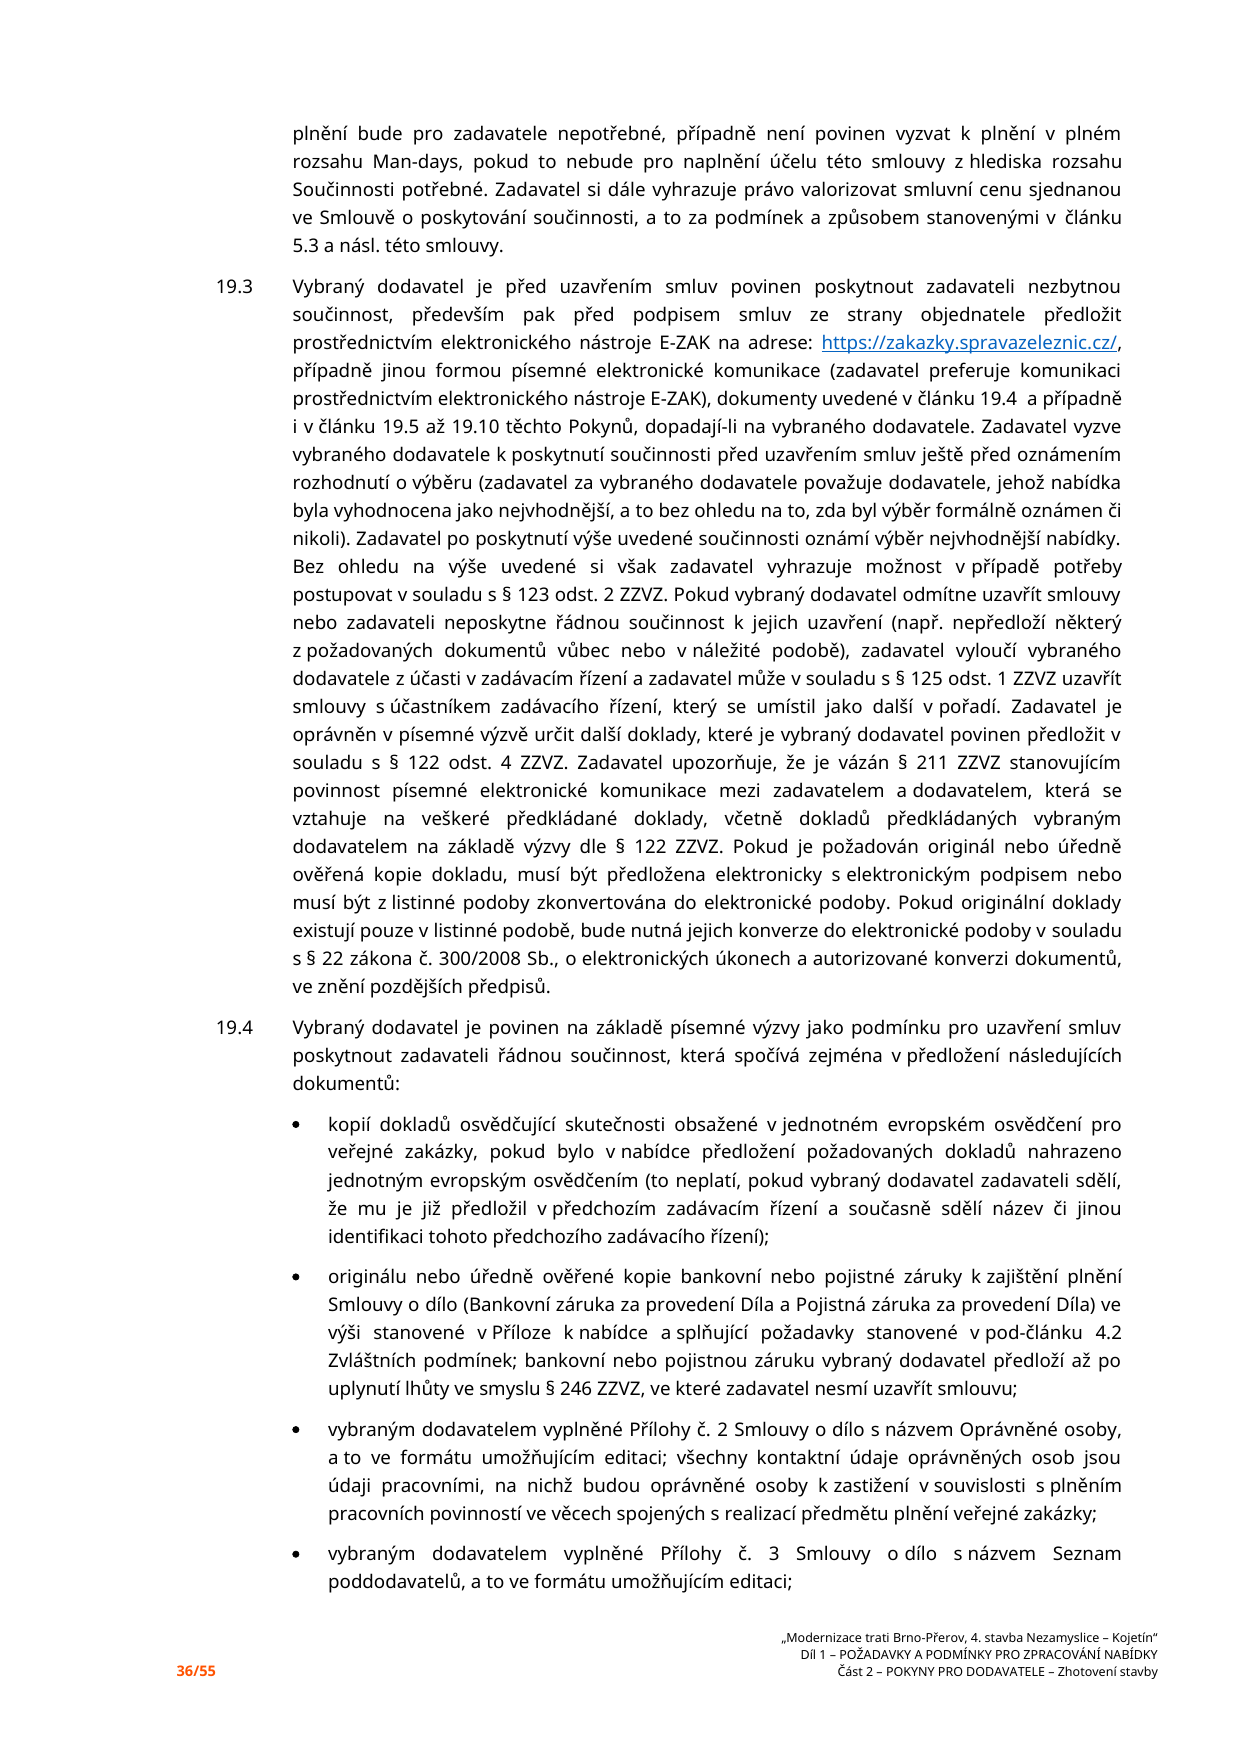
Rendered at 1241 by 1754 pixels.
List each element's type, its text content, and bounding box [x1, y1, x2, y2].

text kopií dokladů osvědčující skutečnosti obsažené v jednotném evropském osvědčení pro veřejné zakázky, pokud bylo v nabídce předložení požadovaných dokladů nahrazeno jednotným evropským osvědčením (to neplatí, pokud vybraný dodavatel zadavateli sdělí, že mu je již předložil v předchozím zadávacím řízení a současně sdělí název či jinou identifikaci tohoto předchozího zadávacího řízení); [292, 1111, 1122, 1248]
text vybraným dodavatelem vyplněné Přílohy č. 2 Smlouvy o dílo s názvem Oprávněné osoby, a to ve formátu umožňujícím editaci; všechny kontaktní údaje oprávněných osob jsou údaji pracovními, na nichž budou oprávněné osoby k zastižení v souvislosti s plněním pracovních povinností ve věcech spojených s realizací předmětu plnění veřejné zakázky; [292, 1416, 1122, 1526]
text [216, 121, 1122, 258]
text originálu nebo úředně ověřené kopie bankovní nebo pojistné záruky k zajištění plnění Smlouvy o dílo (Bankovní záruka za provedení Díla a Pojistná záruka za provedení Díla) ve výši stanovené v Příloze k nabídce a splňující požadavky stanovené v pod-článku 4.2 Zvláštních podmínek; bankovní nebo pojistnou záruku vybraný dodavatel předloží až po uplynutí lhůty ve smyslu § 246 ZZVZ, ve které zadavatel nesmí uzavřít smlouvu; [292, 1263, 1122, 1401]
text Vybraný dodavatel je povinen na základě písemné výzvy jako podmínku pro uzavření smluv poskytnout zadavateli řádnou součinnost, která spočívá zejména v předložení následujících dokumentů: [216, 1014, 1122, 1096]
text Vybraný dodavatel je před uzavřením smluv povinen poskytnout zadavateli nezbytnou součinnost, především pak před podpisem smluv ze strany objednatele předložit prostřednictvím elektronického nástroje E-ZAK na adrese: https://zakazky.spravazeleznic.cz/, případně jinou formou písemné elektronické komunikace (zadavatel preferuje komunikaci prostřednictvím elektronického nástroje E-ZAK), dokumenty uvedené v článku 19.4 a případně i v článku 19.5 až 19.10 těchto Pokynů, dopadají-li na vybraného dodavatele. Zadavatel vyzve vybraného dodavatele k poskytnutí součinnosti před uzavřením smluv ještě před oznámením rozhodnutí o výběru (zadavatel za vybraného dodavatele považuje dodavatele, jehož nabídka byla vyhodnocena jako nejvhodnější, a to bez ohledu na to, zda byl výběr formálně oznámen či nikoli). Zadavatel po poskytnutí výše uvedené součinnosti oznámí výběr nejvhodnější nabídky. Bez ohledu na výše uvedené si však zadavatel vyhrazuje možnost v případě potřeby postupovat v souladu s § 123 odst. 2 ZZVZ. Pokud vybraný dodavatel odmítne uzavřít smlouvy nebo zadavateli neposkytne řádnou součinnost k jejich uzavření (např. nepředloží některý z požadovaných dokumentů vůbec nebo v náležité podobě), zadavatel vyloučí vybraného dodavatele z účasti v zadávacím řízení a zadavatel může v souladu s § 125 odst. 1 ZZVZ uzavřít smlouvy s účastníkem zadávacího řízení, který se umístil jako další v pořadí. Zadavatel je oprávněn v písemné výzvě určit další doklady, které je vybraný dodavatel povinen předložit v souladu s § 122 odst. 4 ZZVZ. Zadavatel upozorňuje, že je vázán § 211 ZZVZ stanovujícím povinnost písemné elektronické komunikace mezi zadavatelem a dodavatelem, která se vztahuje na veškeré předkládané doklady, včetně dokladů předkládaných vybraným dodavatelem na základě výzvy dle § 122 ZZVZ. Pokud je požadován originál nebo úředně ověřená kopie dokladu, musí být předložena elektronicky s elektronickým podpisem nebo musí být z listinné podoby zkonvertována do elektronické podoby. Pokud originální doklady existují pouze v listinné podobě, bude nutná jejich konverze do elektronické podoby v souladu s § 22 zákona č. 300/2008 Sb., o elektronických úkonech a autorizované konverzi dokumentů, ve znění pozdějších předpisů. [216, 273, 1122, 999]
text vybraným dodavatelem vyplněné Přílohy č. 3 Smlouvy o dílo s názvem Seznam poddodavatelů, a to ve formátu umožňujícím editaci; [292, 1541, 1122, 1594]
